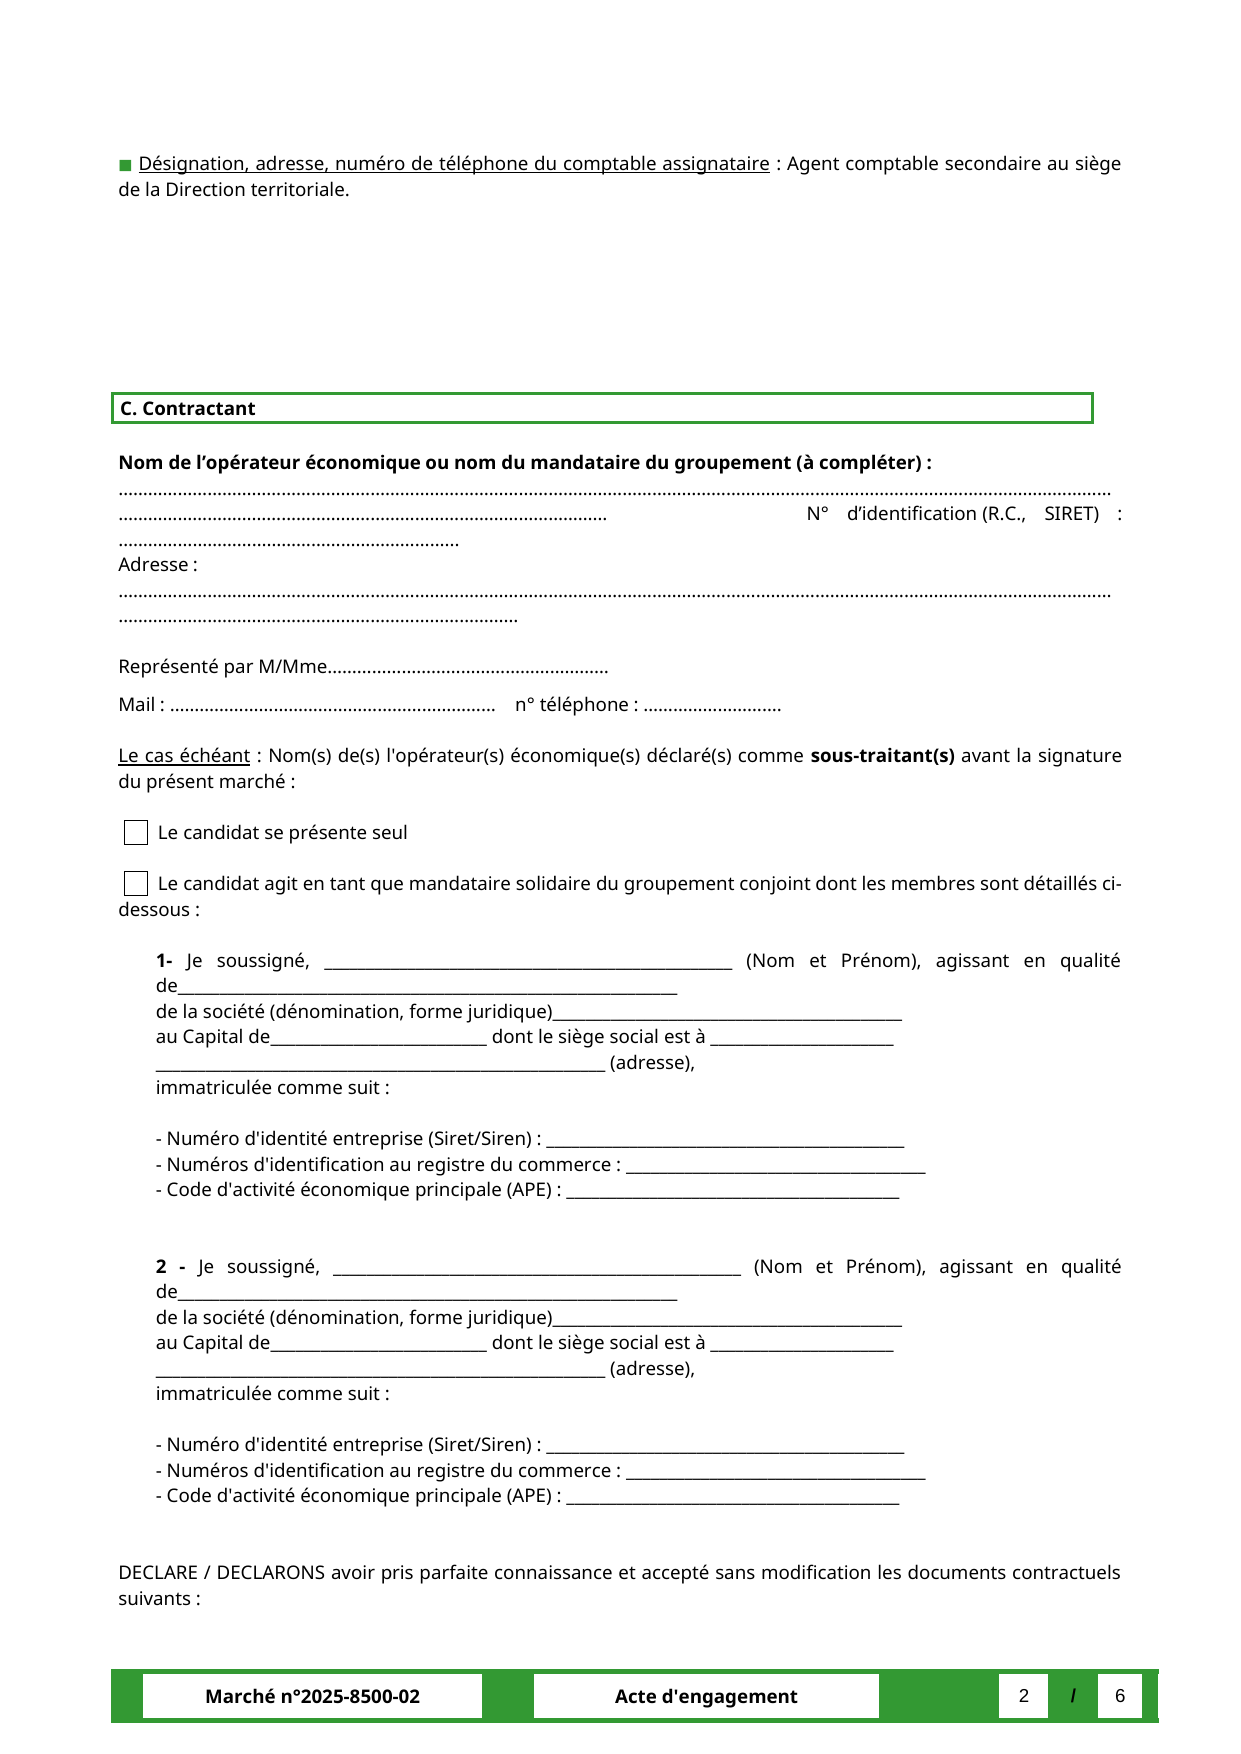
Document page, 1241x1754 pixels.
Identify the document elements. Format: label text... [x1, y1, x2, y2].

text Le cas échéant : Nom(s) de(s) l'opérateur(s) économique(s) déclaré(s) comme sous-traitant(s) avant la signature du présent marché : [118, 743, 1122, 794]
text Le candidat se présente seul [118, 819, 1122, 845]
text DECLARE / DECLARONS avoir pris parfaite connaissance et accepté sans modification les documents contractuels suivants : [118, 1559, 1122, 1610]
text ______________________________________________________ (adresse), [156, 1355, 1122, 1381]
text Nom de l’opérateur économique ou nom du mandataire du groupement (à compléter) : [118, 449, 1122, 475]
text - Numéros d'identification au registre du commerce : ____________________________________ [156, 1151, 1122, 1177]
text Le candidat agit en tant que mandataire solidaire du groupement conjoint dont les membres sont détaillés ci-dessous : [118, 870, 1122, 921]
text immatriculée comme suit : [156, 1381, 1122, 1406]
text - Code d'activité économique principale (APE) : ________________________________________ [156, 1483, 1122, 1508]
text 1- Je soussigné, _________________________________________________ (Nom et Prénom), agissant en qualité de____________________________________________________________ [156, 947, 1122, 998]
text Mail : ………………………………………………………… n° téléphone : ………………………. [118, 692, 1122, 717]
text Adresse : ………………………………………………………………………………………………………………………………………………………………………………………………………………………………………………………… [118, 552, 1122, 628]
text de la société (dénomination, forme juridique)__________________________________________ [156, 1304, 1122, 1330]
text - Numéro d'identité entreprise (Siret/Siren) : ___________________________________________ [156, 1126, 1122, 1151]
text ………………………………………………………………………………………………………………………………………………………………………………………………………………………………………………………………………… N° d’identification (R.C., SIRET) : …………………………………………………………... [118, 475, 1122, 552]
text de la société (dénomination, forme juridique)__________________________________________ [156, 998, 1122, 1023]
text Désignation, adresse, numéro de téléphone du comptable assignataire : Agent comptable secondaire au siège de la Direction territoriale. [118, 150, 1122, 202]
text - Numéro d'identité entreprise (Siret/Siren) : ___________________________________________ [156, 1432, 1122, 1457]
text 2 - Je soussigné, _________________________________________________ (Nom et Prénom), agissant en qualité de____________________________________________________________ [156, 1253, 1122, 1304]
text - Code d'activité économique principale (APE) : ________________________________________ [156, 1177, 1122, 1202]
text - Numéros d'identification au registre du commerce : ____________________________________ [156, 1457, 1122, 1483]
table_header C. Contractant [114, 395, 1091, 421]
text ______________________________________________________ (adresse), [156, 1049, 1122, 1074]
text au Capital de__________________________ dont le siège social est à ______________________ [156, 1023, 1122, 1049]
text au Capital de__________________________ dont le siège social est à ______________________ [156, 1330, 1122, 1355]
text Représenté par M/Mme………………………………………………… [118, 654, 1122, 679]
text immatriculée comme suit : [156, 1074, 1122, 1100]
